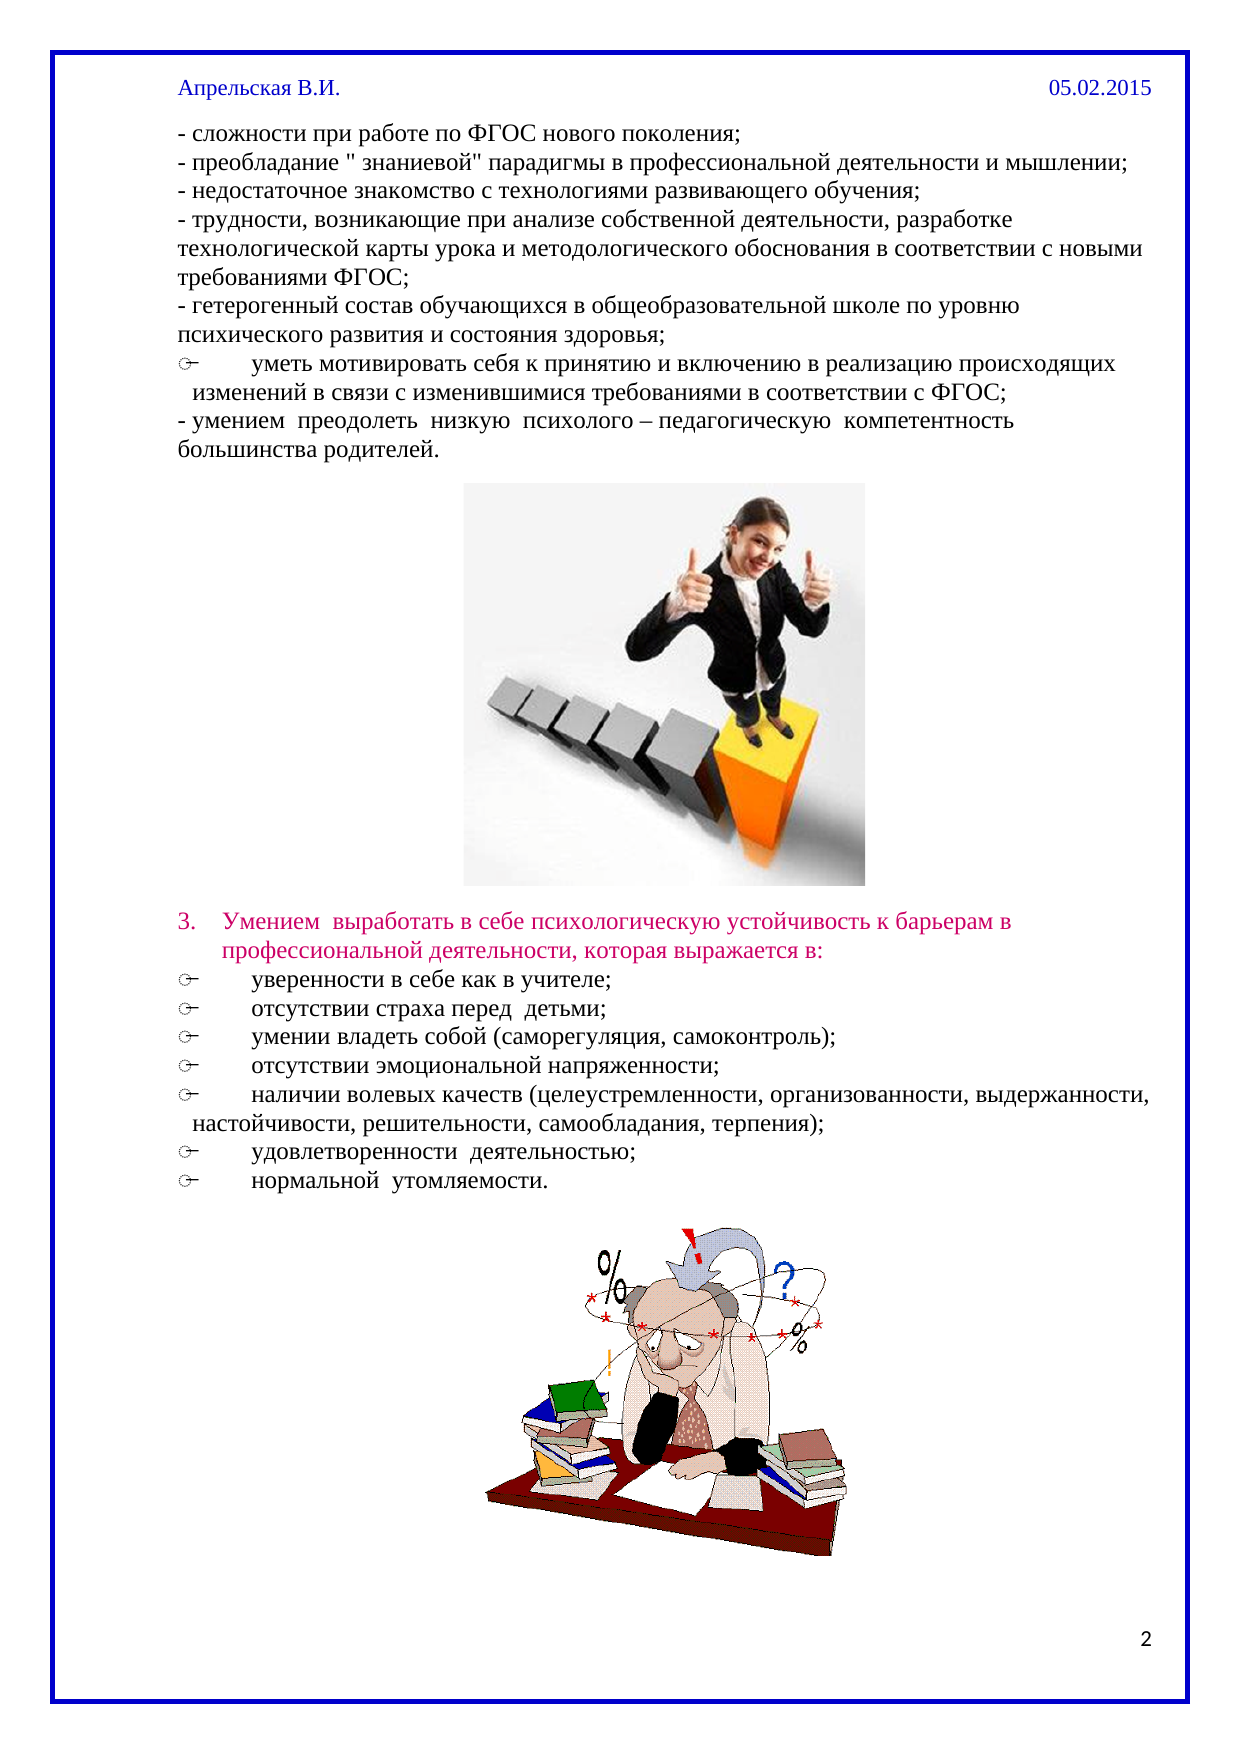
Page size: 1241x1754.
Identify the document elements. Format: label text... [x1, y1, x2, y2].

list уметь мотивировать себя к принятию и включению в реализацию происходящих изменений в связи с изменившимися требованиями в соответствии с ФГОС; [177, 348, 1152, 406]
list нормальной утомляемости. [177, 1165, 1152, 1194]
picture [485, 1193, 859, 1566]
text - умением преодолеть низкую психолого – педагогическую компетентность большинства родителей. [177, 406, 1152, 463]
list уверенности в себе как в учителе; [177, 964, 1152, 993]
picture [463, 483, 866, 886]
text - трудности, возникающие при анализе собственной деятельности, разработке технологической карты урока и методологического обоснования в соответствии с новыми требованиями ФГОС; [177, 204, 1152, 291]
text - недостаточное знакомство с технологиями развивающего обучения; [177, 176, 1152, 204]
text - сложности при работе по ФГОС нового поколения; [177, 118, 1152, 147]
list наличии волевых качеств (целеустремленности, организованности, выдержанности, настойчивости, решительности, самообладания, терпения); [177, 1079, 1152, 1136]
list умении владеть собой (саморегуляция, самоконтроль); [177, 1021, 1152, 1050]
list отсутствии эмоциональной напряженности; [177, 1050, 1152, 1079]
list Умением выработать в себе психологическую устойчивость к барьерам в профессиональной деятельности, которая выражается в: [177, 906, 1152, 964]
text - гетерогенный состав обучающихся в общеобразовательной школе по уровню психического развития и состояния здоровья; [177, 291, 1152, 348]
list отсутствии страха перед детьми; [177, 993, 1152, 1021]
text - преобладание " знаниевой" парадигмы в профессиональной деятельности и мышлении; [177, 147, 1152, 176]
list удовлетворенности деятельностью; [177, 1136, 1152, 1165]
